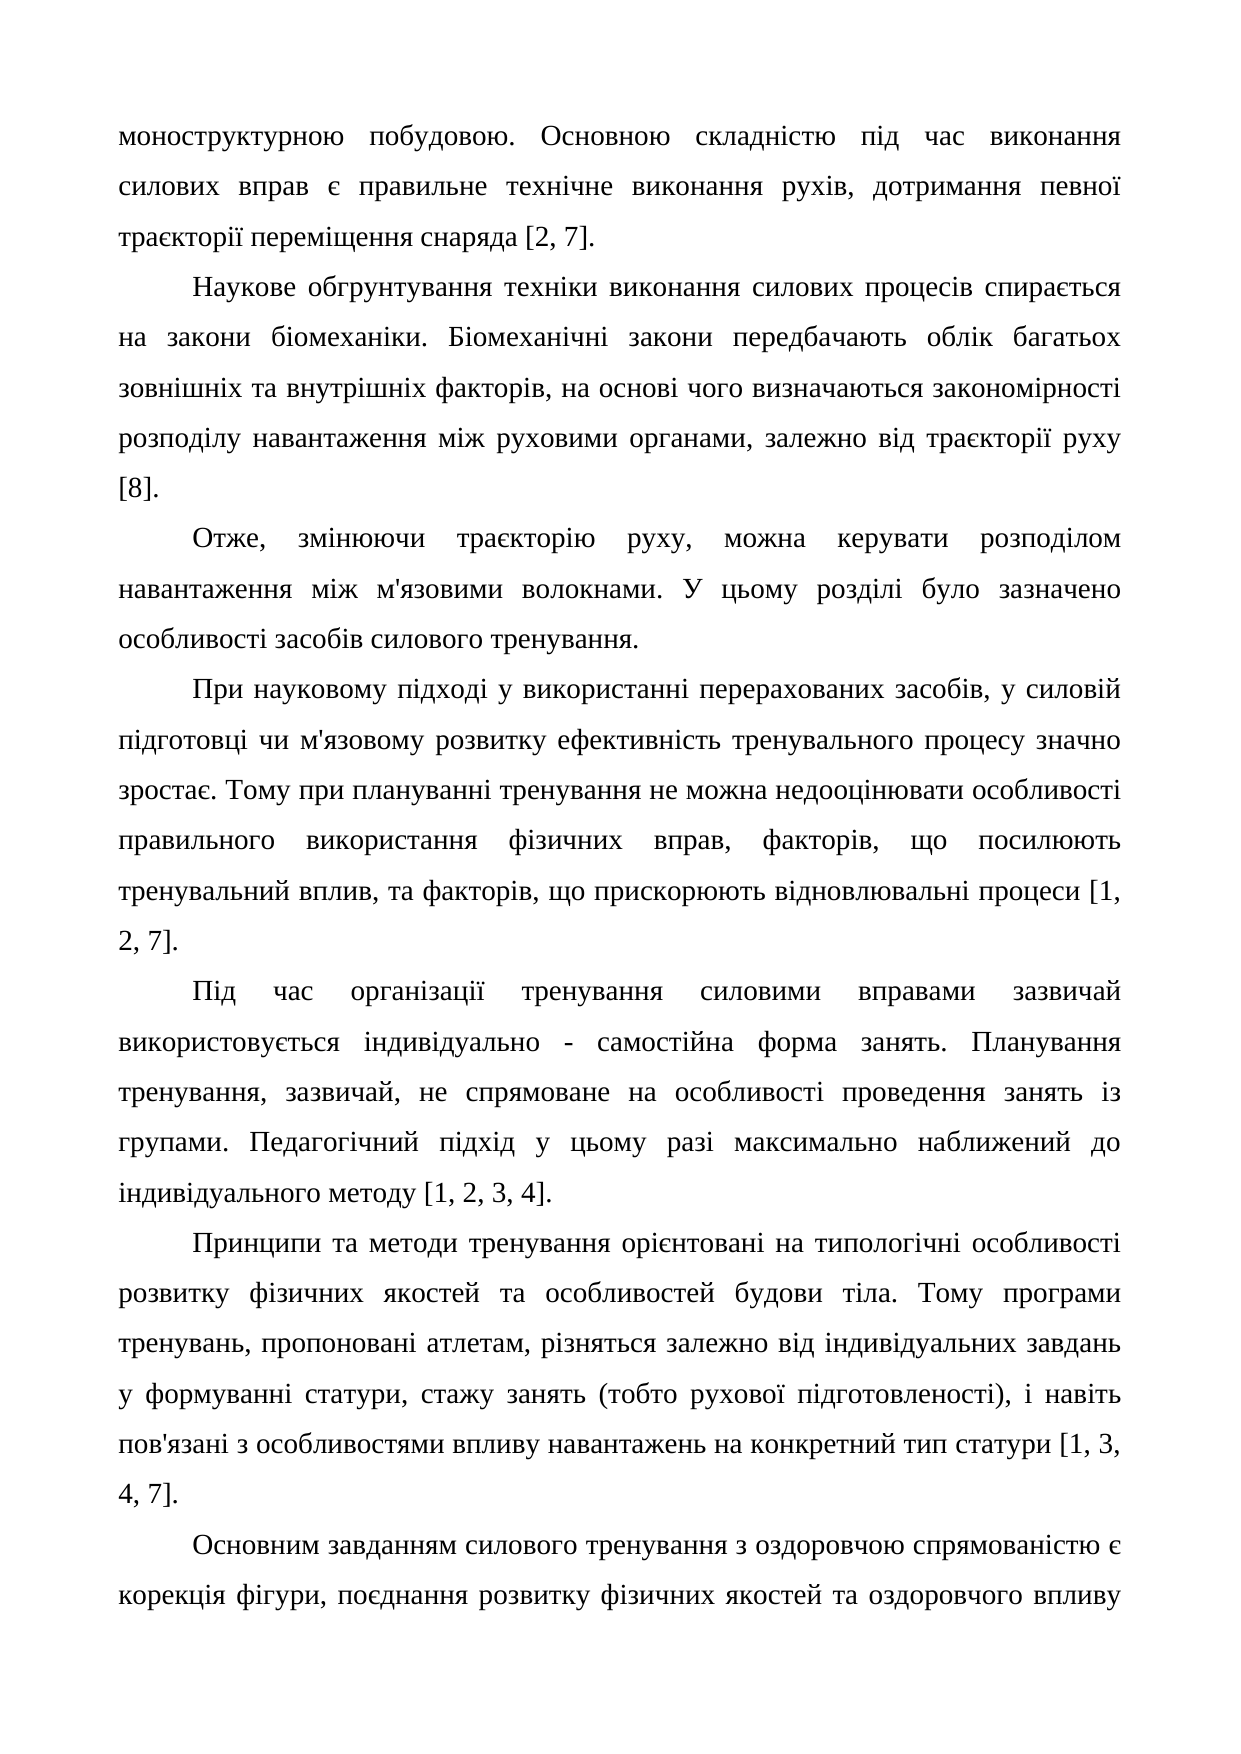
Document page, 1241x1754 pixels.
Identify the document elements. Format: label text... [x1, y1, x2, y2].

text Під час організації тренування силовими вправами зазвичай використовується індивідуально - самостійна форма занять. Планування тренування, зазвичай, не спрямоване на особливості проведення занять із групами. Педагогічний підхід у цьому разі максимально наближений до індивідуального методу [1, 2, 3, 4]. [118, 973, 1122, 1208]
text Отже, змінюючи траєкторію руху, можна керувати розподілом навантаження між м'язовими волокнами. У цьому розділі було зазначено особливості засобів силового тренування. [118, 521, 1122, 655]
text При науковому підході у використанні перерахованих засобів, у силовій підготовці чи м'язовому розвитку ефективність тренувального процесу значно зростає. Тому при плануванні тренування не можна недооцінювати особливості правильного використання фізичних вправ, факторів, що посилюють тренувальний вплив, та факторів, що прискорюють відновлювальні процеси [1, 2, 7]. [118, 672, 1122, 957]
text Принципи та методи тренування орієнтовані на типологічні особливості розвитку фізичних якостей та особливостей будови тіла. Тому програми тренувань, пропоновані атлетам, різняться залежно від індивідуальних завдань у формуванні статури, стажу занять (тобто рухової підготовленості), і навіть пов'язані з особливостями впливу навантажень на конкретний тип статури [1, 3, 4, 7]. [118, 1225, 1122, 1510]
text Наукове обгрунтування техніки виконання силових процесів спирається на закони біомеханіки. Біомеханічні закони передбачають облік багатьох зовнішніх та внутрішніх факторів, на основі чого визначаються закономірності розподілу навантаження між руховими органами, залежно від траєкторії руху [8]. [118, 269, 1122, 504]
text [118, 1527, 1122, 1611]
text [118, 118, 1122, 252]
